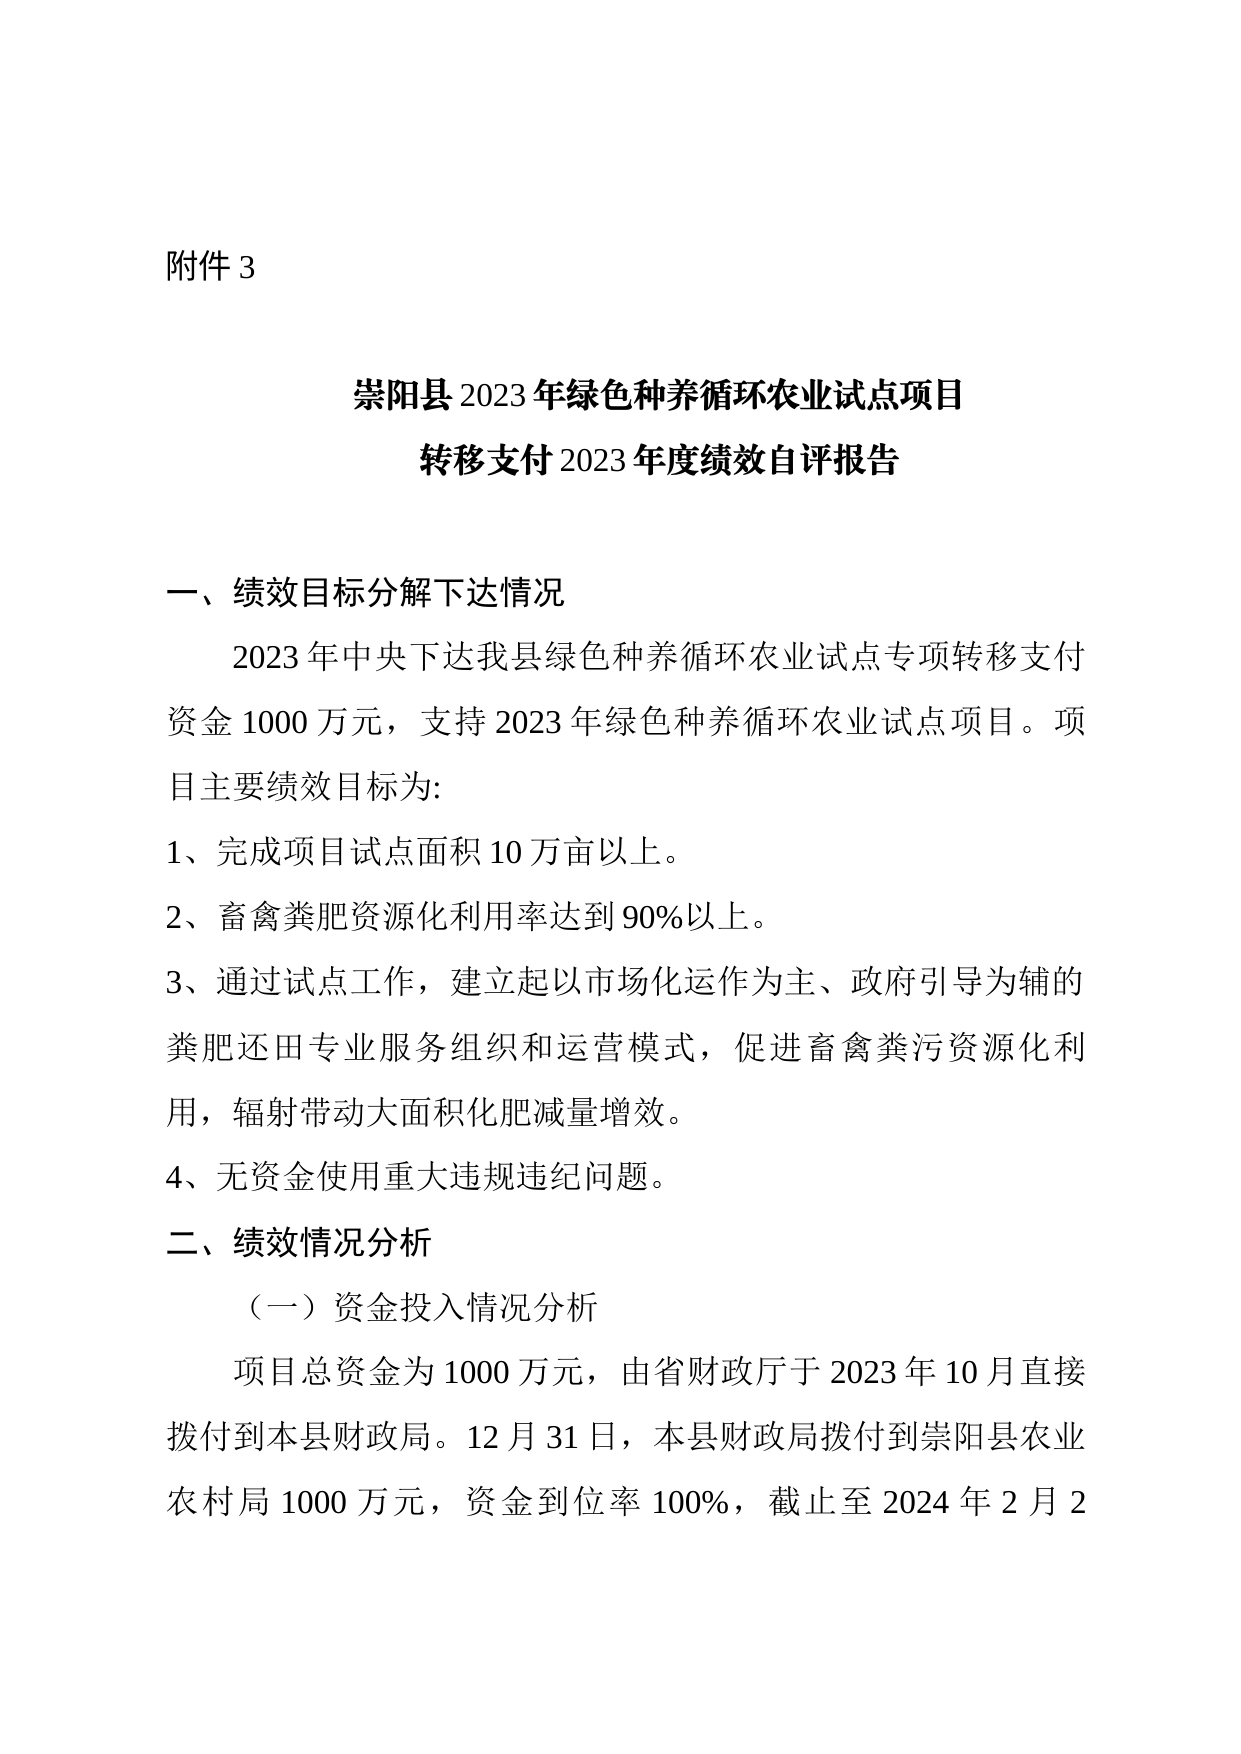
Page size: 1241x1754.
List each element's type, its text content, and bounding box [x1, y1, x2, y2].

text 转移支付2023年度绩效自评报告 [165, 428, 1087, 493]
list 通过试点工作，建立起以市场化运作为主、政府引导为辅的粪肥还田专业服务组织和运营模式，促进畜禽粪污资源化利用，辐射带动大面积化肥减量增效。 [165, 948, 1087, 1143]
text 二、绩效情况分析 [165, 1208, 1087, 1273]
text 一、绩效目标分解下达情况 [165, 558, 1087, 623]
text 崇阳县2023年绿色种养循环农业试点项目 [165, 363, 1087, 428]
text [165, 1338, 1087, 1533]
text （一）资金投入情况分析 [165, 1273, 1087, 1338]
text 附件3 [165, 233, 1087, 298]
list 完成项目试点面积10万亩以上。 [165, 818, 1087, 883]
list 畜禽粪肥资源化利用率达到90%以上。 [165, 883, 1087, 948]
list 无资金使用重大违规违纪问题。 [165, 1143, 1087, 1208]
text 2023年中央下达我县绿色种养循环农业试点专项转移支付资金1000万元，支持2023年绿色种养循环农业试点项目。项目主要绩效目标为: [165, 623, 1087, 818]
